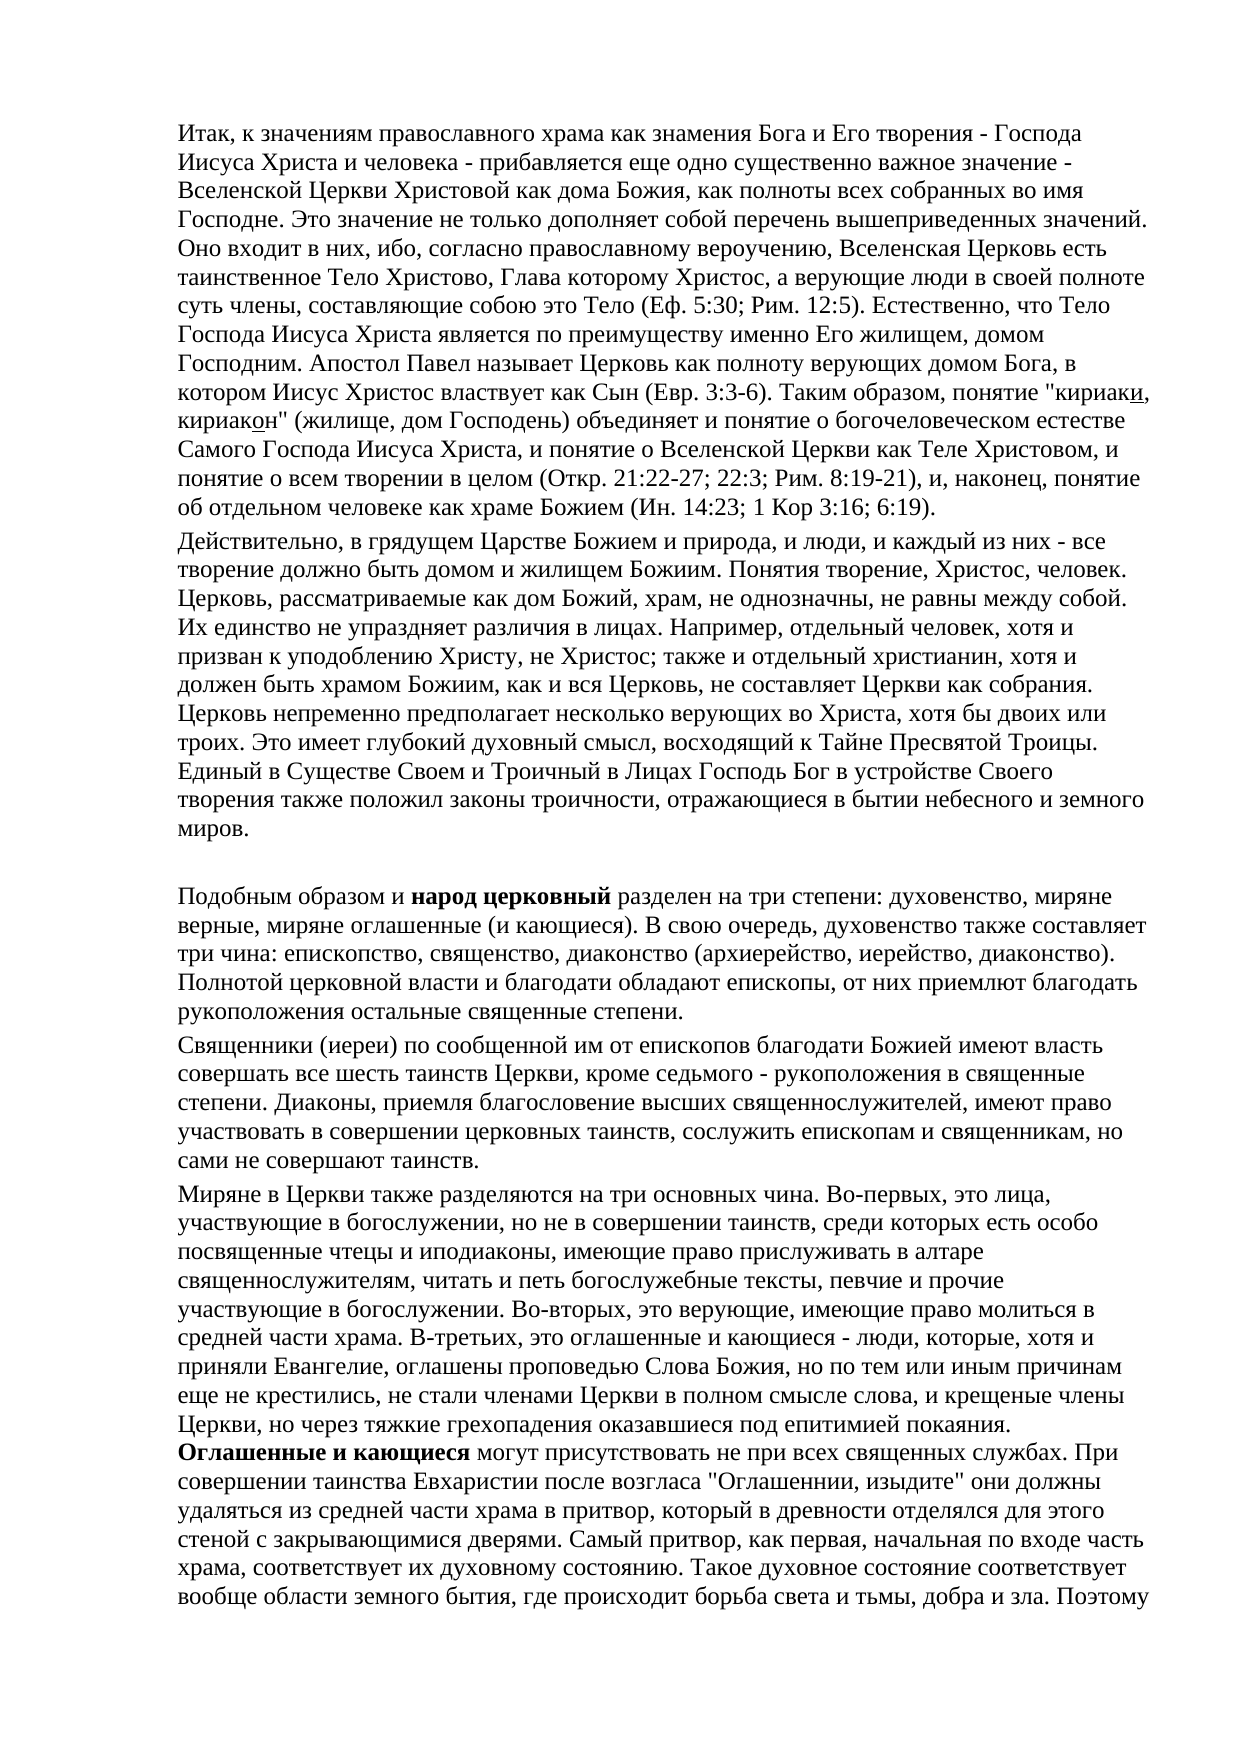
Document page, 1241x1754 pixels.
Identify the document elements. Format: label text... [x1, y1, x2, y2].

text Священники (иереи) по сообщенной им от епископов благодати Божией имеют власть совершать все шесть таинств Церкви, кроме седьмого - рукоположения в священные степени. Диаконы, приемля благословение высших священнослужителей, имеют право участвовать в совершении церковных таинств, сослужить епископам и священникам, но сами не совершают таинств. [177, 1030, 1152, 1173]
text Действительно, в грядущем Царстве Божием и природа, и люди, и каждый из них - все творение должно быть домом и жилищем Божиим. Понятия творение, Христос, человек. Церковь, рассматриваемые как дом Божий, храм, не однозначны, не равны между собой. Их единство не упраздняет различия в лицах. Например, отдельный человек, хотя и призван к уподоблению Христу, не Христос; также и отдельный христианин, хотя и должен быть храмом Божиим, как и вся Церковь, не составляет Церкви как собрания. Церковь непременно предполагает несколько верующих во Христа, хотя бы двоих или троих. Это имеет глубокий духовный смысл, восходящий к Тайне Пресвятой Троицы. Единый в Существе Своем и Троичный в Лицах Господь Бог в устройстве Своего творения также положил законы троичности, отражающиеся в бытии небесного и земного миров. [177, 526, 1152, 842]
text Итак, к значениям православного храма как знамения Бога и Его творения - Господа Иисуса Христа и человека - прибавляется еще одно существенно важное значение - Вселенской Церкви Христовой как дома Божия, как полноты всех собранных во имя Господне. Это значение не только дополняет собой перечень вышеприведенных значений. Оно входит в них, ибо, согласно православному вероучению, Вселенская Церковь есть таинственное Тело Христово, Глава которому Христос, а верующие люди в своей полноте суть члены, составляющие собою это Тело (Еф. 5:30; Рим. 12:5). Естественно, что Тело Господа Иисуса Христа является по преимуществу именно Его жилищем, домом Господним. Апостол Павел называет Церковь как полноту верующих домом Бога, в котором Иисус Христос властвует как Сын (Евр. 3:3-6). Таким образом, понятие "кириаки, кириакон" (жилище, дом Господень) объединяет и понятие о богочеловеческом естестве Самого Господа Иисуса Христа, и понятие о Вселенской Церкви как Теле Христовом, и понятие о всем творении в целом (Откр. 21:22-27; 22:3; Рим. 8:19-21), и, наконец, понятие об отдельном человеке как храме Божием (Ин. 14:23; 1 Кор 3:16; 6:19). [177, 118, 1152, 521]
text Подобным образом и народ церковный разделен на три степени: духовенство, миряне верные, миряне оглашенные (и кающиеся). В свою очередь, духовенство также составляет три чина: епископство, священство, диаконство (архиерейство, иерейство, диаконство). Полнотой церковной власти и благодати обладают епископы, от них приемлют благодать рукоположения остальные священные степени. [177, 881, 1152, 1025]
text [177, 1179, 1152, 1610]
